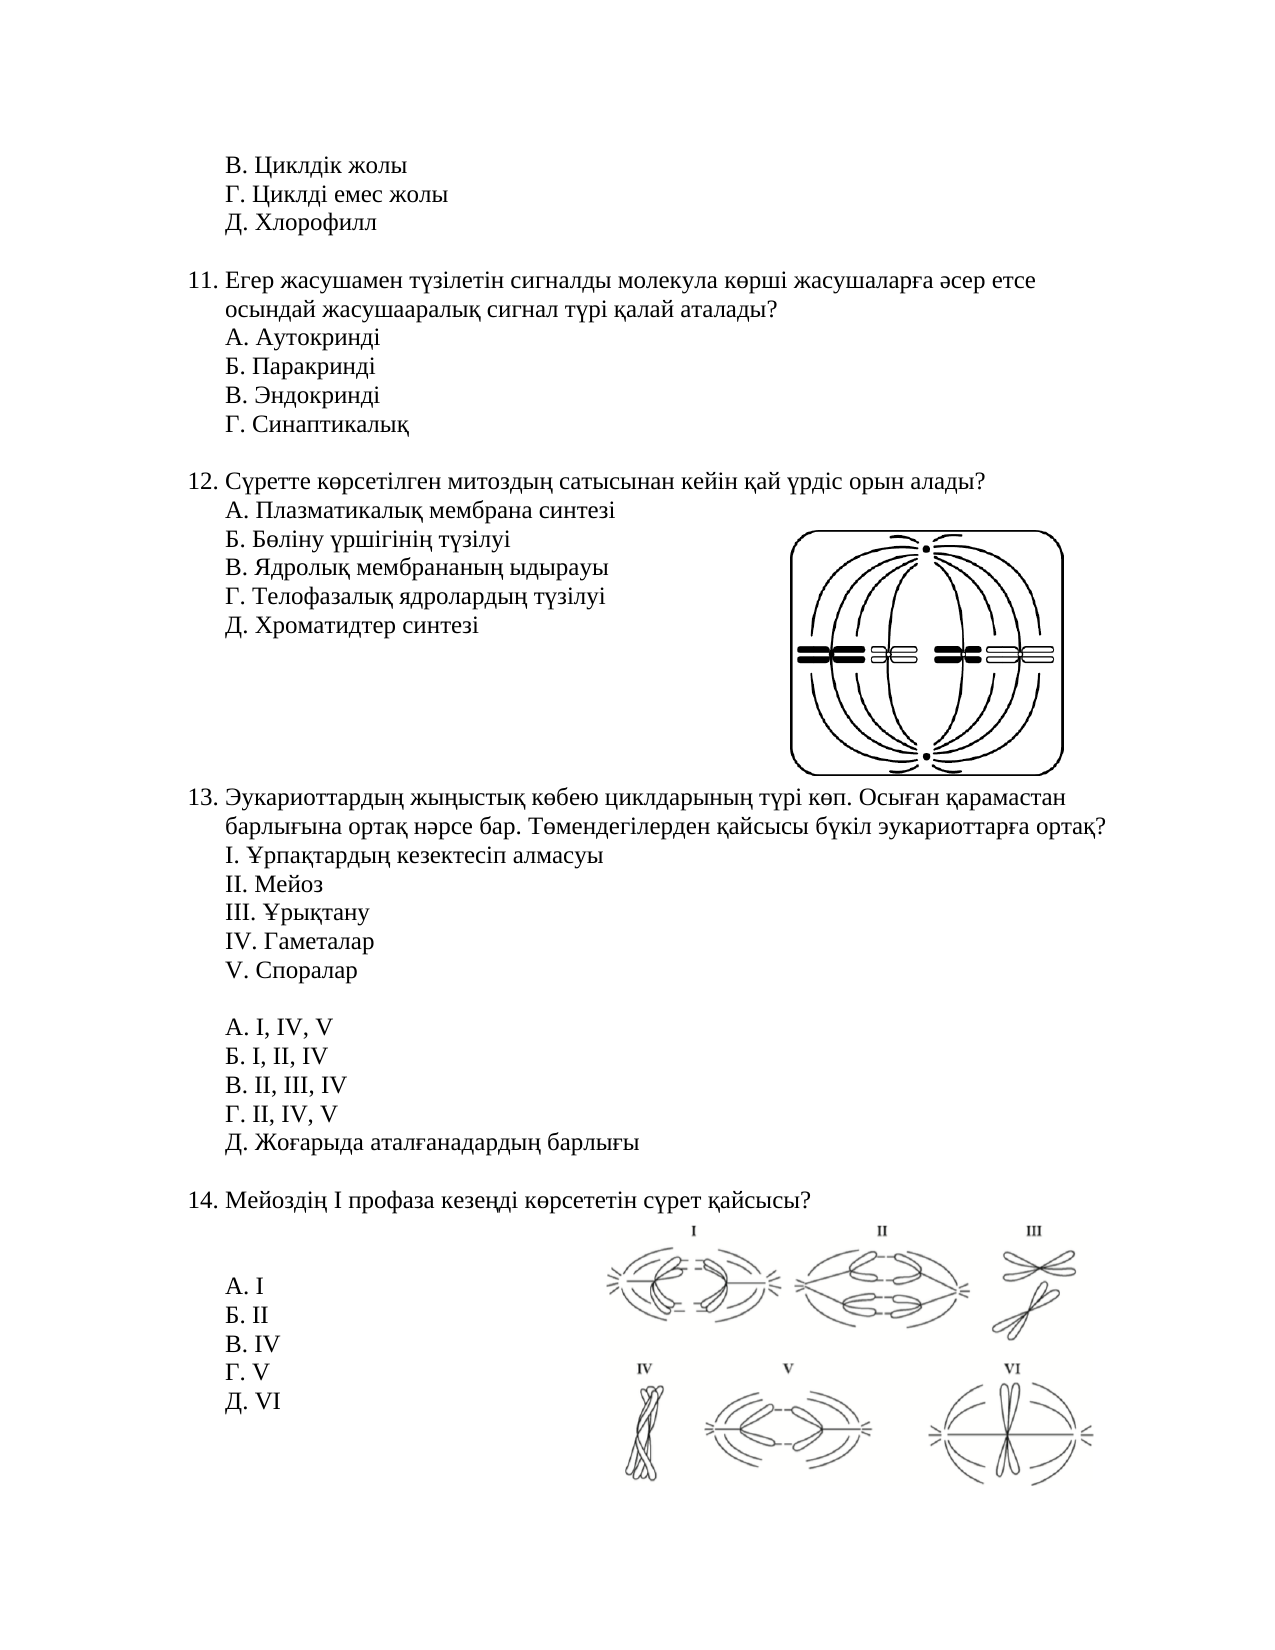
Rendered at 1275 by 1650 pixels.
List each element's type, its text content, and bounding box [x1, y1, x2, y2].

list Эукариоттардың жыңыстық көбею циклдарының түрі көп. Осыған қарамастан барлығына ортақ нәрсе бар. Төмендегілерден қайсысы бүкіл эукариоттарға ортақ? [187, 782, 1125, 840]
list Д. Жоғарыда аталғанадардың барлығы [225, 1127, 1125, 1156]
list А. I [225, 1271, 1125, 1300]
picture [777, 639, 1078, 782]
list I. Ұрпақтардың кезектесіп алмасуы [225, 840, 1125, 869]
list III. Ұрықтану [225, 897, 1125, 926]
list Б. Бөліну үршігінің түзілуі [225, 524, 1125, 552]
list Сүретте көрсетілген митоздың сатысынан кейін қай үрдіс орын алады? [187, 466, 1125, 495]
picture [552, 1214, 1123, 1271]
list Г. V [225, 1357, 1125, 1386]
list Мейоздің I профаза кезеңді көрсететін сүрет қайсысы? [187, 1185, 1125, 1214]
list II. Мейоз [225, 869, 1125, 897]
list В. II, III, IV [225, 1070, 1125, 1099]
list А. Плазматикалық мембрана синтезі [225, 495, 1125, 524]
list А. Аутокринді [225, 322, 1125, 351]
list Г. II, IV, V [225, 1099, 1125, 1127]
list В. Ядролық мембрананың ыдырауы [225, 552, 1125, 581]
list V. Споралар [225, 955, 1125, 984]
picture [552, 1415, 1123, 1511]
list Г. Циклді емес жолы [225, 179, 1125, 207]
list А. I, IV, V [225, 1012, 1125, 1041]
list IV. Гаметалар [225, 926, 1125, 955]
list Г. Синаптикалық [225, 409, 1125, 437]
list Б. I, II, IV [225, 1041, 1125, 1070]
list Д. Хроматидтер синтезі [225, 610, 1125, 639]
list В. Циклдік жолы [225, 150, 1125, 179]
list Б. Паракринді [225, 351, 1125, 380]
list Б. II [225, 1300, 1125, 1329]
list Егер жасушамен түзілетін сигналды молекула көрші жасушаларға әсер етсе осындай жасушааралық сигнал түрі қалай аталады? [187, 265, 1125, 322]
list Д. VI [225, 1386, 1125, 1415]
list Г. Телофазалық ядролардың түзілуі [225, 581, 1125, 610]
list Д. Хлорофилл [225, 207, 1125, 236]
list В. IV [225, 1329, 1125, 1357]
list В. Эндокринді [225, 380, 1125, 409]
